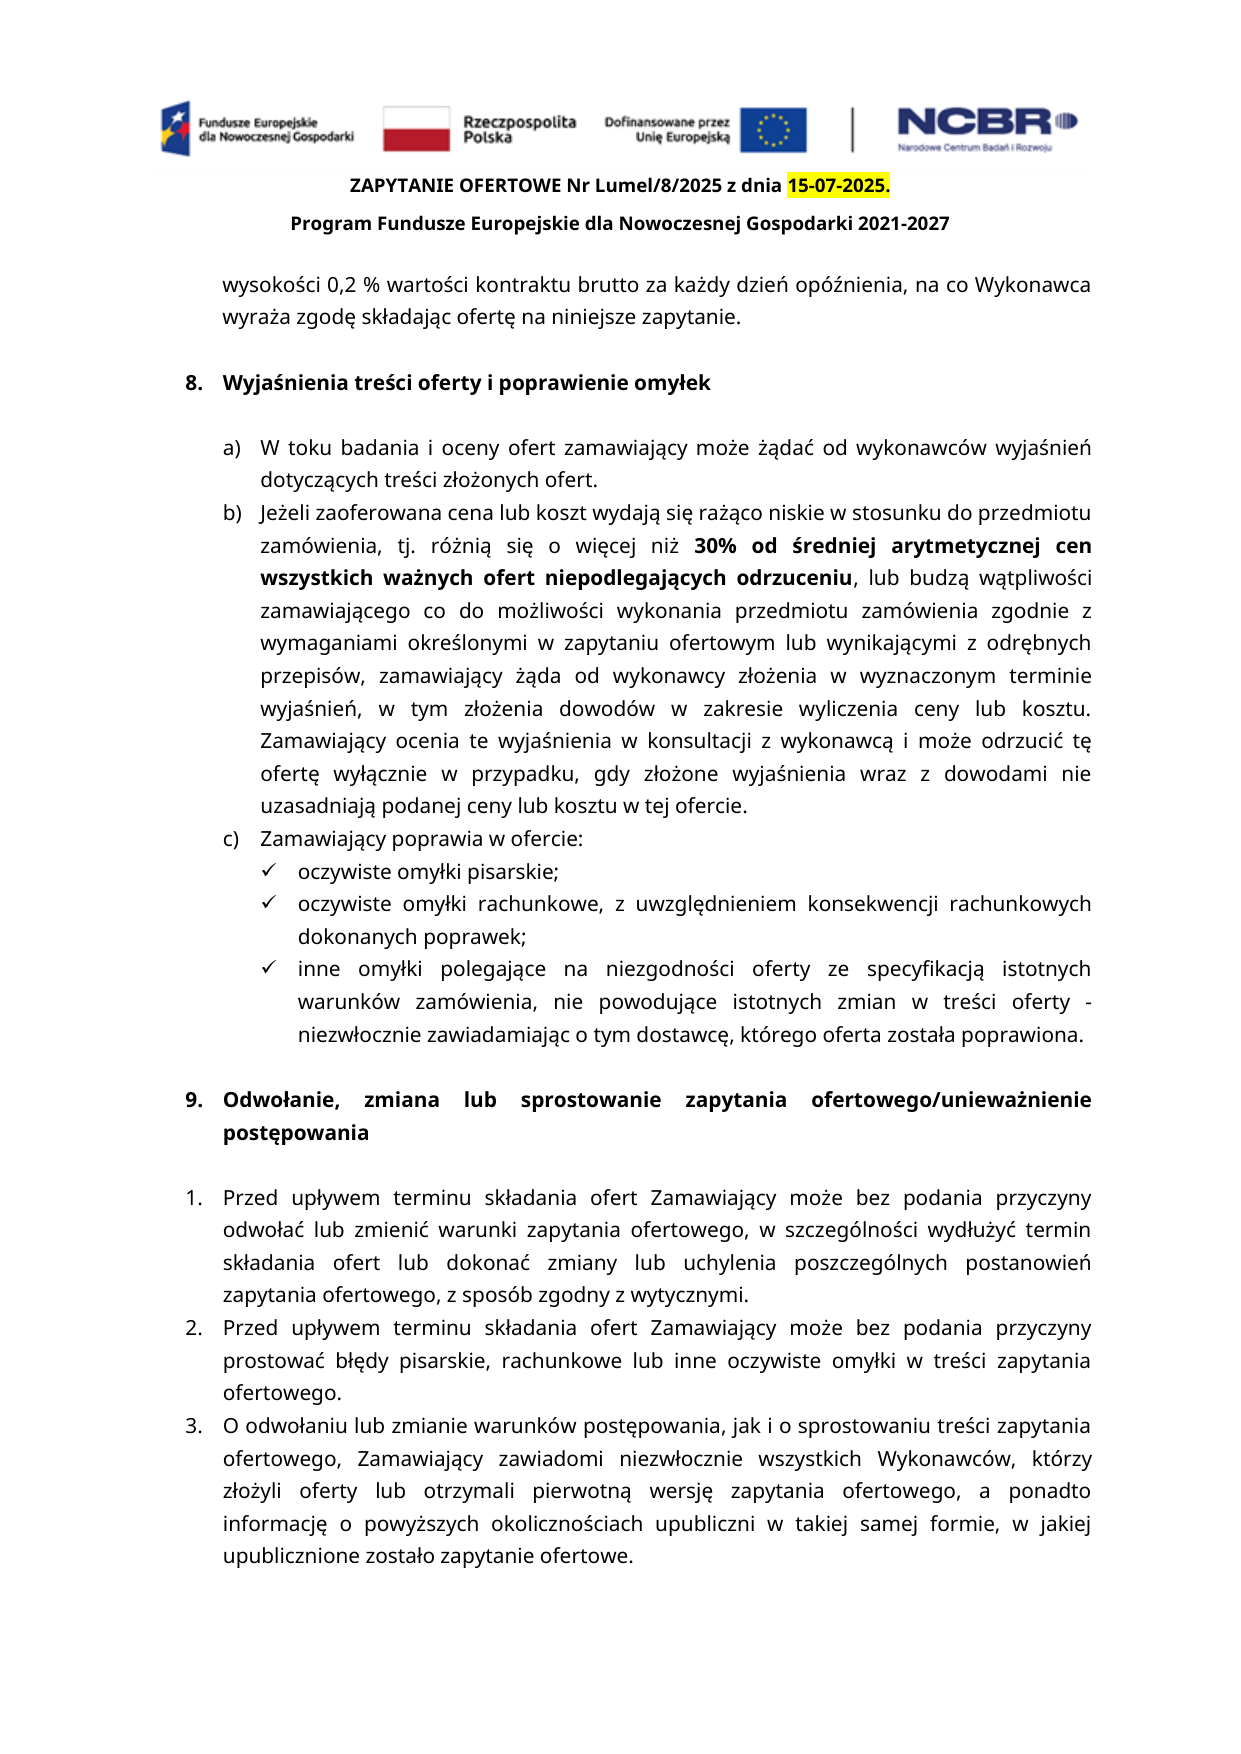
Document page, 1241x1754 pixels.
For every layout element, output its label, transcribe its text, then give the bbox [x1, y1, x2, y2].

list O odwołaniu lub zmianie warunków postępowania, jak i o sprostowaniu treści zapytania ofertowego, Zamawiający zawiadomi niezwłocznie wszystkich Wykonawców, którzy złożyli oferty lub otrzymali pierwotną wersję zapytania ofertowego, a ponadto informację o powyższych okolicznościach upubliczni w takiej samej formie, w jakiej upublicznione zostało zapytanie ofertowe. [185, 1411, 1093, 1570]
picture [147, 86, 1093, 172]
list W toku badania i oceny ofert zamawiający może żądać od wykonawców wyjaśnień dotyczących treści złożonych ofert. [223, 433, 1093, 494]
list oczywiste omyłki pisarskie; [260, 857, 1093, 885]
list Jeżeli zaoferowana cena lub koszt wydają się rażąco niskie w stosunku do przedmiotu zamówienia, tj. różnią się o więcej niż 30% od średniej arytmetycznej cen wszystkich ważnych ofert niepodlegających odrzuceniu, lub budzą wątpliwości zamawiającego co do możliwości wykonania przedmiotu zamówienia zgodnie z wymaganiami określonymi w zapytaniu ofertowym lub wynikającymi z odrębnych przepisów, zamawiający żąda od wykonawcy złożenia w wyznaczonym terminie wyjaśnień, w tym złożenia dowodów w zakresie wyliczenia ceny lub kosztu. Zamawiający ocenia te wyjaśnienia w konsultacji z wykonawcą i może odrzucić tę ofertę wyłącznie w przypadku, gdy złożone wyjaśnienia wraz z dowodami nie uzasadniają podanej ceny lub kosztu w tej ofercie. [223, 498, 1093, 820]
list Odwołanie, zmiana lub sprostowanie zapytania ofertowego/unieważnienie postępowania [185, 1085, 1093, 1146]
list Przed upływem terminu składania ofert Zamawiający może bez podania przyczyny odwołać lub zmienić warunki zapytania ofertowego, w szczególności wydłużyć termin składania ofert lub dokonać zmiany lub uchylenia poszczególnych postanowień zapytania ofertowego, z sposób zgodny z wytycznymi. [185, 1183, 1093, 1309]
list inne omyłki polegające na niezgodności oferty ze specyfikacją istotnych warunków zamówienia, nie powodujące istotnych zmian w treści oferty - niezwłocznie zawiadamiając o tym dostawcę, którego oferta została poprawiona. [260, 954, 1093, 1048]
list Wyjaśnienia treści oferty i poprawienie omyłek [185, 368, 1093, 396]
list Przed upływem terminu składania ofert Zamawiający może bez podania przyczyny prostować błędy pisarskie, rachunkowe lub inne oczywiste omyłki w treści zapytania ofertowego. [185, 1313, 1093, 1407]
list Zamawiający poprawia w ofercie: [223, 824, 1093, 853]
list oczywiste omyłki rachunkowe, z uwzględnieniem konsekwencji rachunkowych dokonanych poprawek; [260, 889, 1093, 950]
